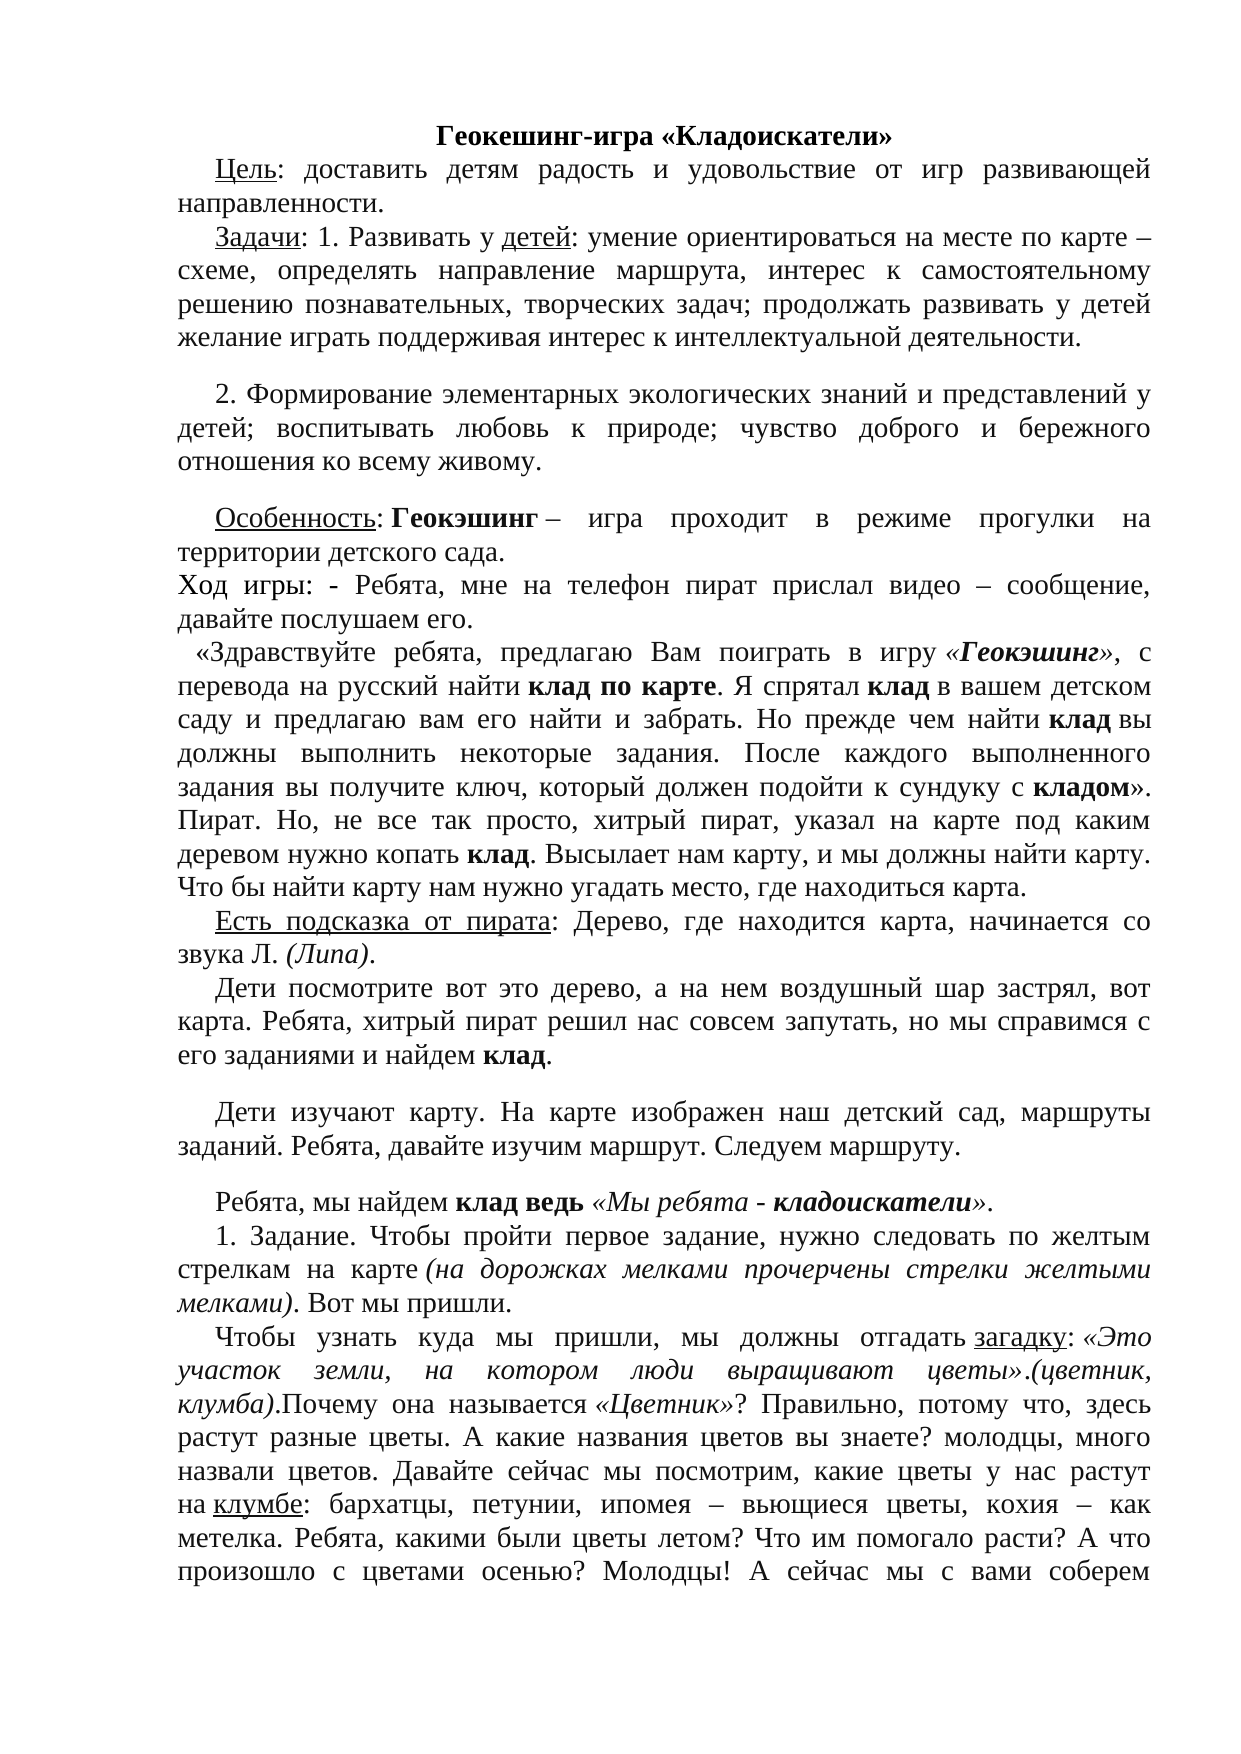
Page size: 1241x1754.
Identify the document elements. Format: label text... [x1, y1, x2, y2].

subtitle Геокешинг-игра «Кладоискатели» [177, 118, 1152, 152]
text Дети посмотрите вот это дерево, а на нем воздушный шар застрял, вот карта. Ребята, хитрый пират решил нас совсем запутать, но мы справимся с его заданиями и найдем клад. [177, 970, 1152, 1071]
text Задачи: 1. Развивать у детей: умение ориентироваться на месте по карте – схеме, определять направление маршрута, интерес к самостоятельному решению познавательных, творческих задач; продолжать развивать у детей желание играть поддерживая интерес к интеллектуальной деятельности. [177, 219, 1152, 353]
text 2. Формирование элементарных экологических знаний и представлений у детей; воспитывать любовь к природе; чувство доброго и бережного отношения ко всему живому. [177, 376, 1152, 477]
text Цель: доставить детям радость и удовольствие от игр развивающей направленности. [177, 152, 1152, 219]
text Ребята, мы найдем клад ведь «Мы ребята - кладоискатели». [177, 1184, 1152, 1218]
text Есть подсказка от пирата: Дерево, где находится карта, начинается со звука Л. (Липа). [177, 903, 1152, 970]
text 1. Задание. Чтобы пройти первое задание, нужно следовать по желтым стрелкам на карте (на дорожках мелками прочерчены стрелки желтыми мелками). Вот мы пришли. [177, 1218, 1152, 1319]
text Особенность: Геокэшинг – игра проходит в режиме прогулки на территории детского сада. [177, 500, 1152, 567]
text «Здравствуйте ребята, предлагаю Вам поиграть в игру «Геокэшинг», с перевода на русский найти клад по карте. Я спрятал клад в вашем детском саду и предлагаю вам его найти и забрать. Но прежде чем найти клад вы должны выполнить некоторые задания. После каждого выполненного задания вы получите ключ, который должен подойти к сундуку с кладом». Пират. Но, не все так просто, хитрый пират, указал на карте под каким деревом нужно копать клад. Высылает нам карту, и мы должны найти карту. Что бы найти карту нам нужно угадать место, где находиться карта. [177, 634, 1152, 903]
text Ход игры: - Ребята, мне на телефон пират прислал видео – сообщение, давайте послушаем его. [177, 567, 1152, 634]
text Дети изучают карту. На карте изображен наш детский сад, маршруты заданий. Ребята, давайте изучим маршрут. Следуем маршруту. [177, 1094, 1152, 1161]
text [177, 1319, 1152, 1587]
